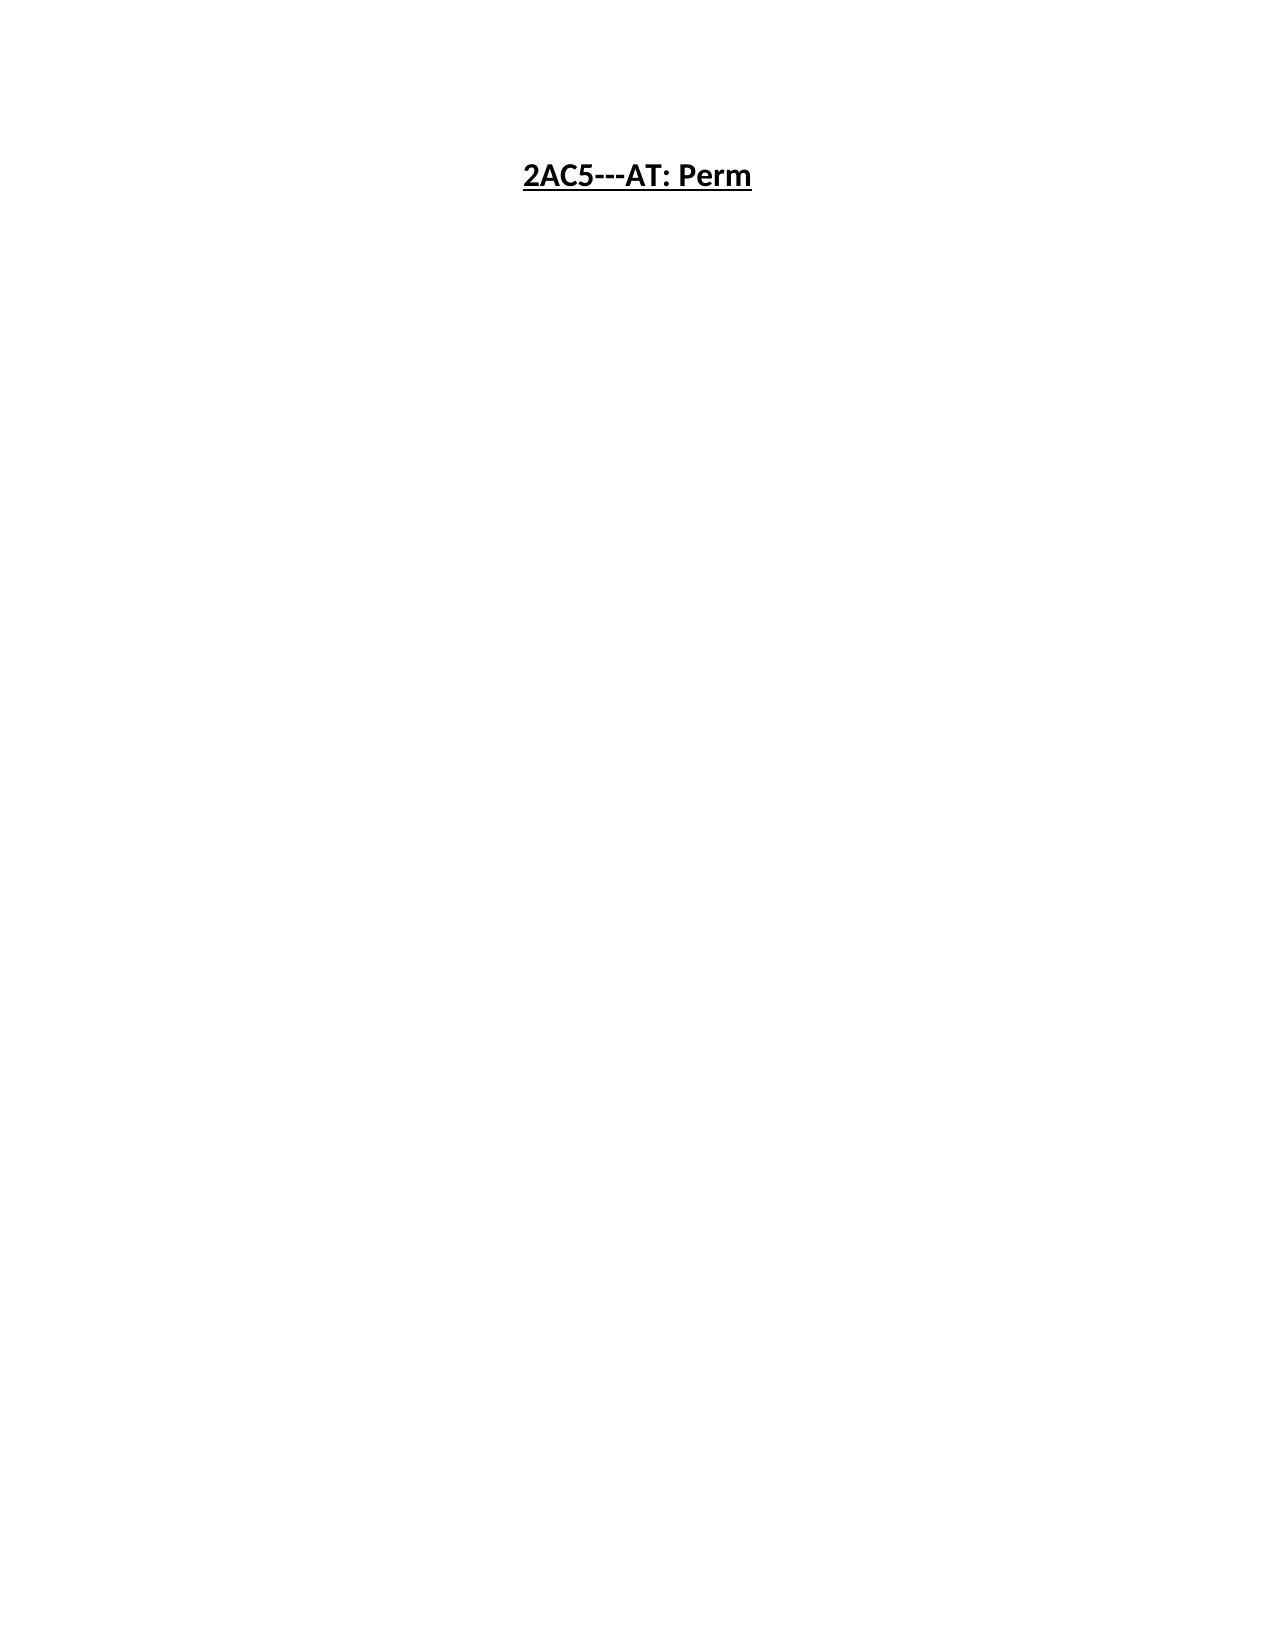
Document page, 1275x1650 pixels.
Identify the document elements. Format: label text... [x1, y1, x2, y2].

subtitle 2AC5---AT: Perm [150, 154, 1125, 195]
